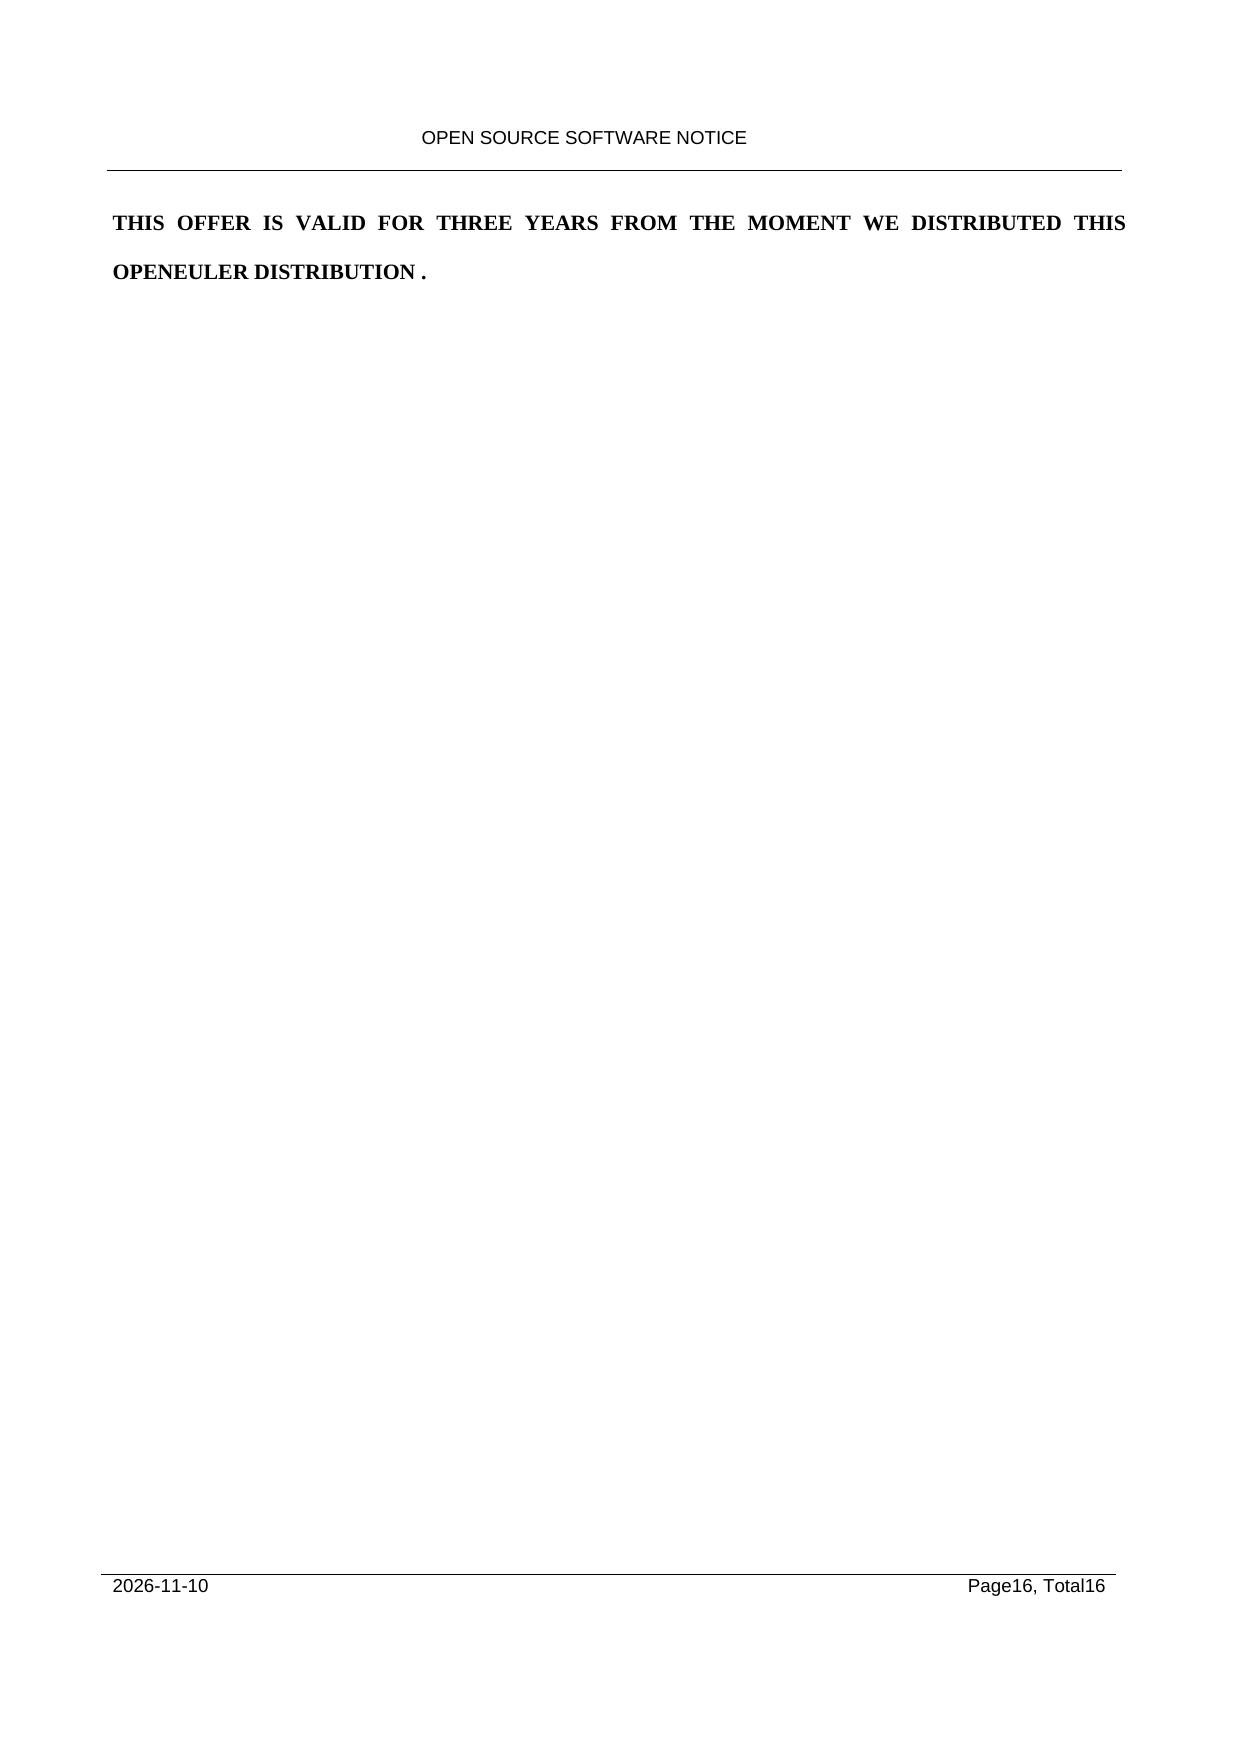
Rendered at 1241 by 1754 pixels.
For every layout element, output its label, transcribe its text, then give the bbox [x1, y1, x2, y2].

text THIS OFFER IS VALID FOR THREE YEARS FROM THE MOMENT WE DISTRIBUTED THIS OPENEULER DISTRIBUTION . [112, 206, 1128, 288]
